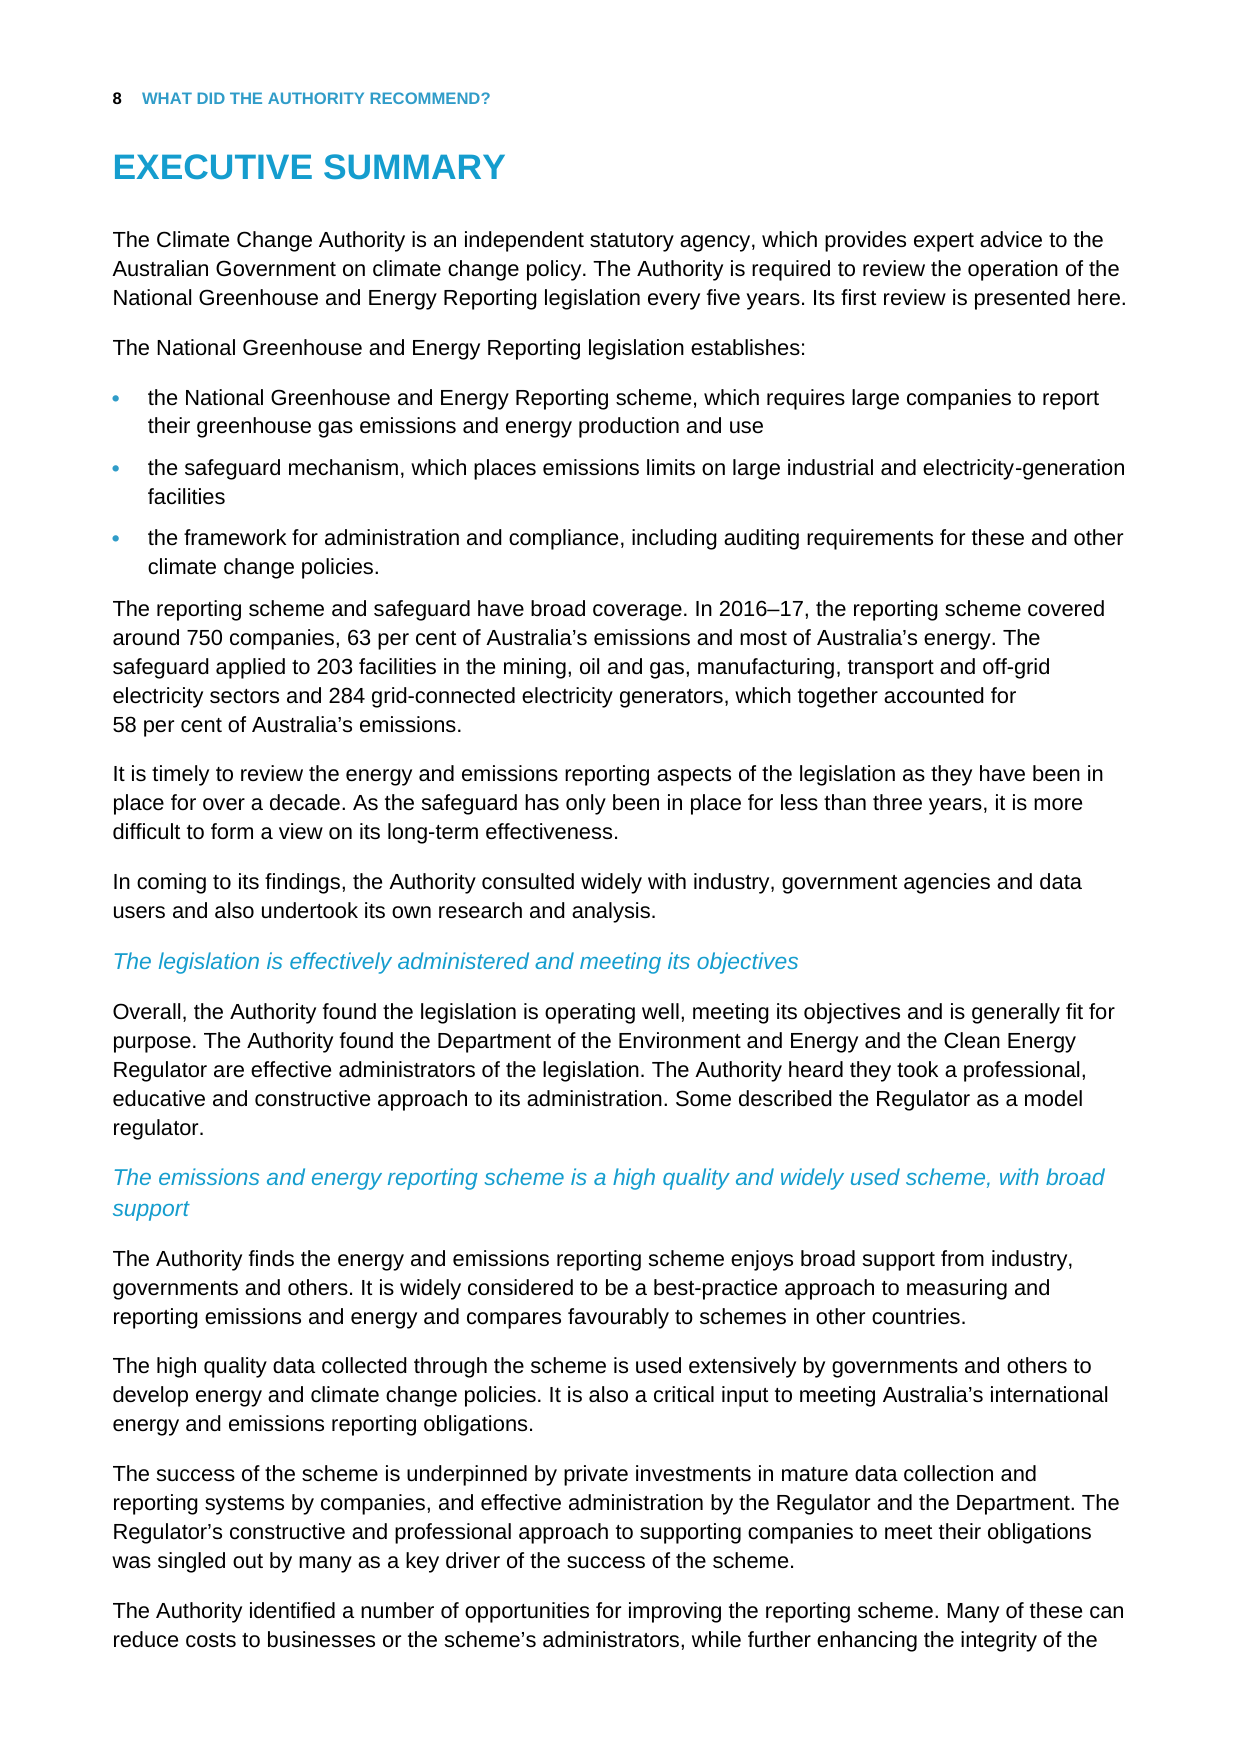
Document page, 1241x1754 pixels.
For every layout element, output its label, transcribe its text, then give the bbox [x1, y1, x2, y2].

list the safeguard mechanism, which places emissions limits on large industrial and electricity-generation facilities [112, 455, 1128, 509]
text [112, 1598, 1128, 1652]
text In coming to its findings, the Authority consulted widely with industry, government agencies and data users and also undertook its own research and analysis. [112, 869, 1128, 923]
text The Authority finds the energy and emissions reporting scheme enjoys broad support from industry, governments and others. It is widely considered to be a best-practice approach to measuring and reporting emissions and energy and compares favourably to schemes in other countries. [112, 1246, 1128, 1329]
subtitle The legislation is effectively administered and meeting its objectives [112, 948, 1128, 974]
subtitle The emissions and energy reporting scheme is a high quality and widely used scheme, with broad support [112, 1164, 1128, 1221]
text The Climate Change Authority is an independent statutory agency, which provides expert advice to the Australian Government on climate change policy. The Authority is required to review the operation of the National Greenhouse and Energy Reporting legislation every five years. Its first review is presented here. [112, 227, 1128, 310]
text The National Greenhouse and Energy Reporting legislation establishes: [112, 334, 1128, 360]
list the framework for administration and compliance, including auditing requirements for these and other climate change policies. [112, 525, 1128, 579]
text The reporting scheme and safeguard have broad coverage. In 2016–17, the reporting scheme covered around 750 companies, 63 per cent of Australia’s emissions and most of Australia’s energy. The safeguard applied to 203 facilities in the mining, oil and gas, manufacturing, transport and off-grid electricity sectors and 284 grid-connected electricity generators, which together accounted for 58 per cent of Australia’s emissions. [112, 596, 1128, 737]
subtitle Executive Summary [112, 148, 1128, 187]
list the National Greenhouse and Energy Reporting scheme, which requires large companies to report their greenhouse gas emissions and energy production and use [112, 384, 1128, 438]
text It is timely to review the energy and emissions reporting aspects of the legislation as they have been in place for over a decade. As the safeguard has only been in place for less than three years, it is more difficult to form a view on its long-term effectiveness. [112, 761, 1128, 844]
text The success of the scheme is underpinned by private investments in mature data collection and reporting systems by companies, and effective administration by the Regulator and the Department. The Regulator’s constructive and professional approach to supporting companies to meet their obligations was singled out by many as a key driver of the success of the scheme. [112, 1461, 1128, 1573]
text The high quality data collected through the scheme is used extensively by governments and others to develop energy and climate change policies. It is also a critical input to meeting Australia’s international energy and emissions reporting obligations. [112, 1353, 1128, 1436]
text Overall, the Authority found the legislation is operating well, meeting its objectives and is generally fit for purpose. The Authority found the Department of the Environment and Energy and the Clean Energy Regulator are effective administrators of the legislation. The Authority heard they took a professional, educative and constructive approach to its administration. Some described the Regulator as a model regulator. [112, 999, 1128, 1140]
